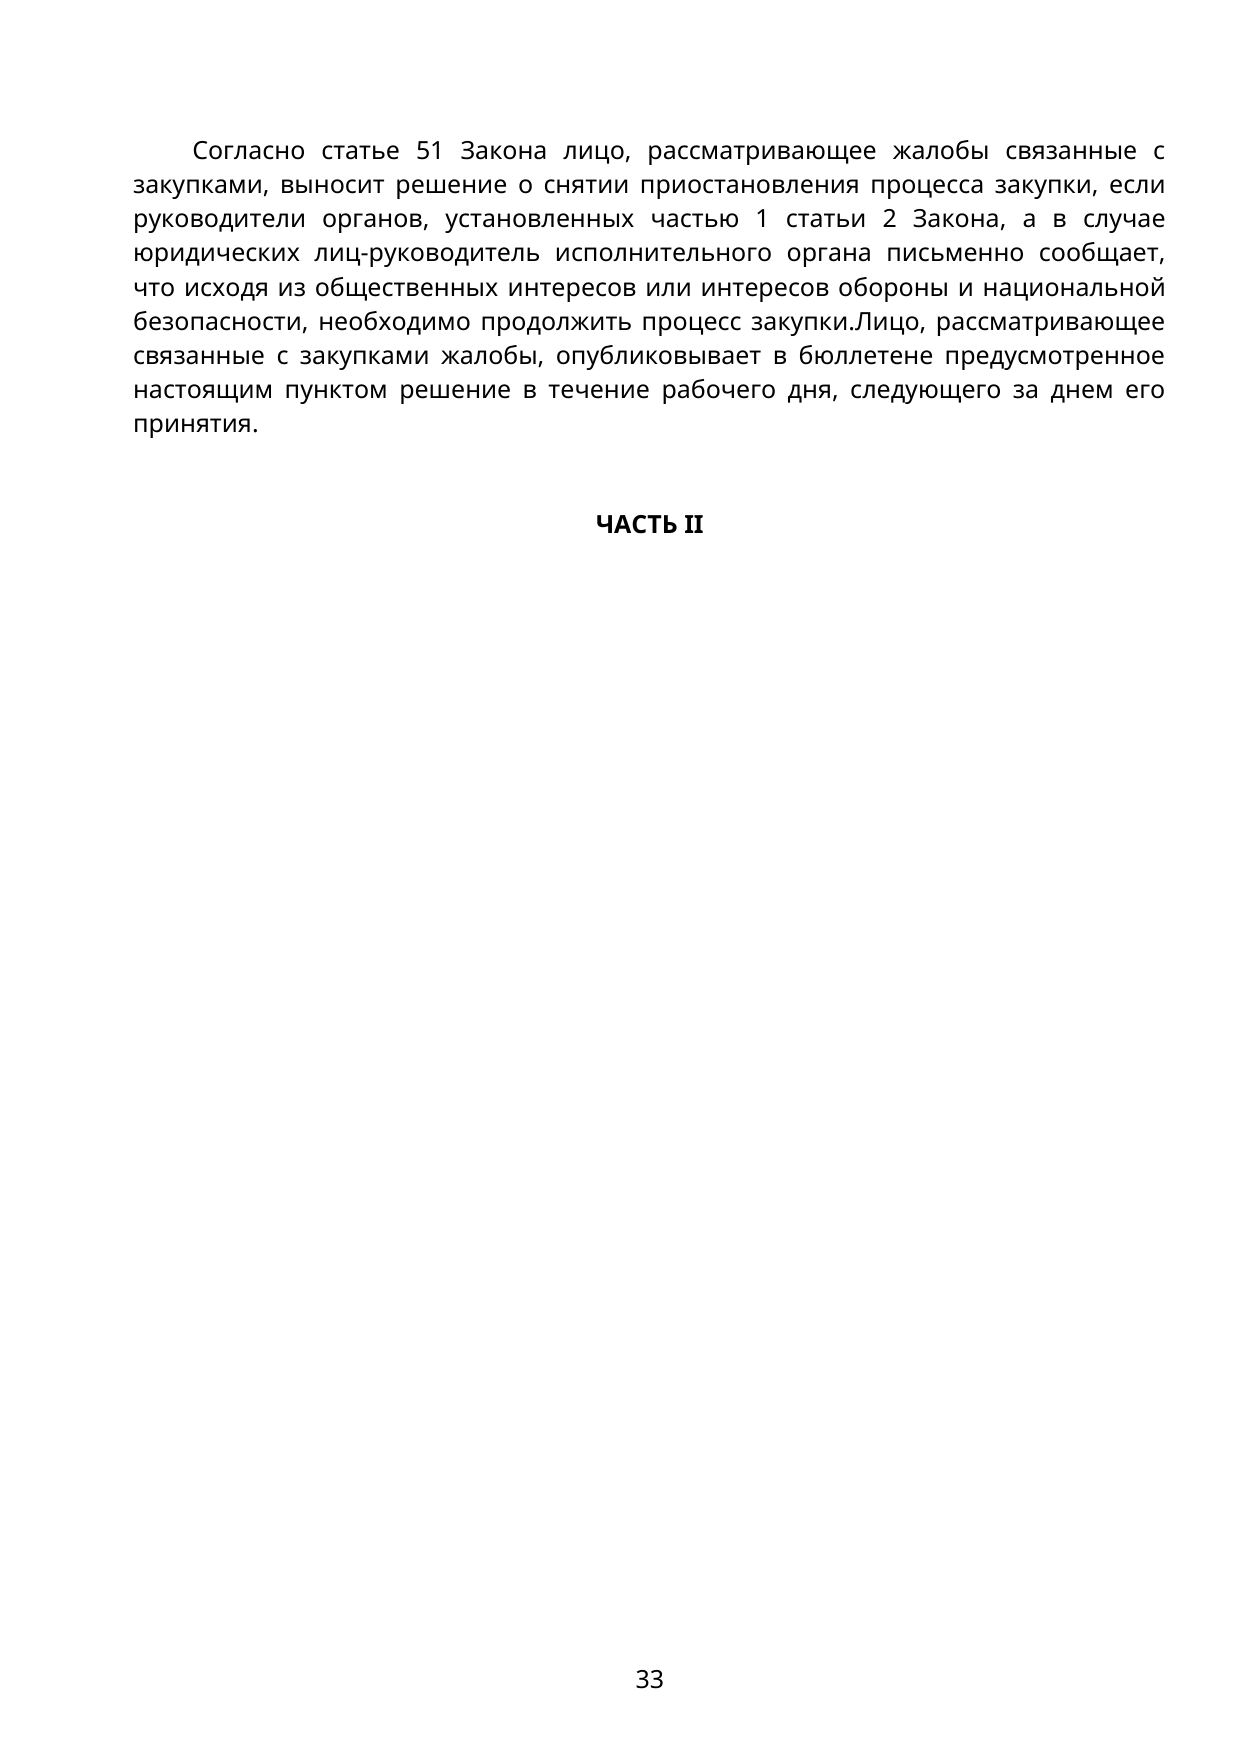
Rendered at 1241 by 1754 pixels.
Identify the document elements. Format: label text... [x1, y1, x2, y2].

text Согласно статье 51 Закона лицо, рассматривающее жалобы связанные с закупками, выносит решение о снятии приостановления процесса закупки, если руководители органов, установленных частью 1 статьи 2 Закона, а в случае юридических лиц-руководитель исполнительного органа письменно сообщает, что исходя из общественных интересов или интересов обороны и национальной безопасности, необходимо продолжить процесс закупки.Лицо, рассматривающее связанные с закупками жалобы, опубликовывает в бюллетене предусмотренное настоящим пунктом решение в течение рабочего дня, следующего за днем его принятия. [133, 133, 1166, 439]
text ЧАСТЬ II [133, 507, 1166, 541]
